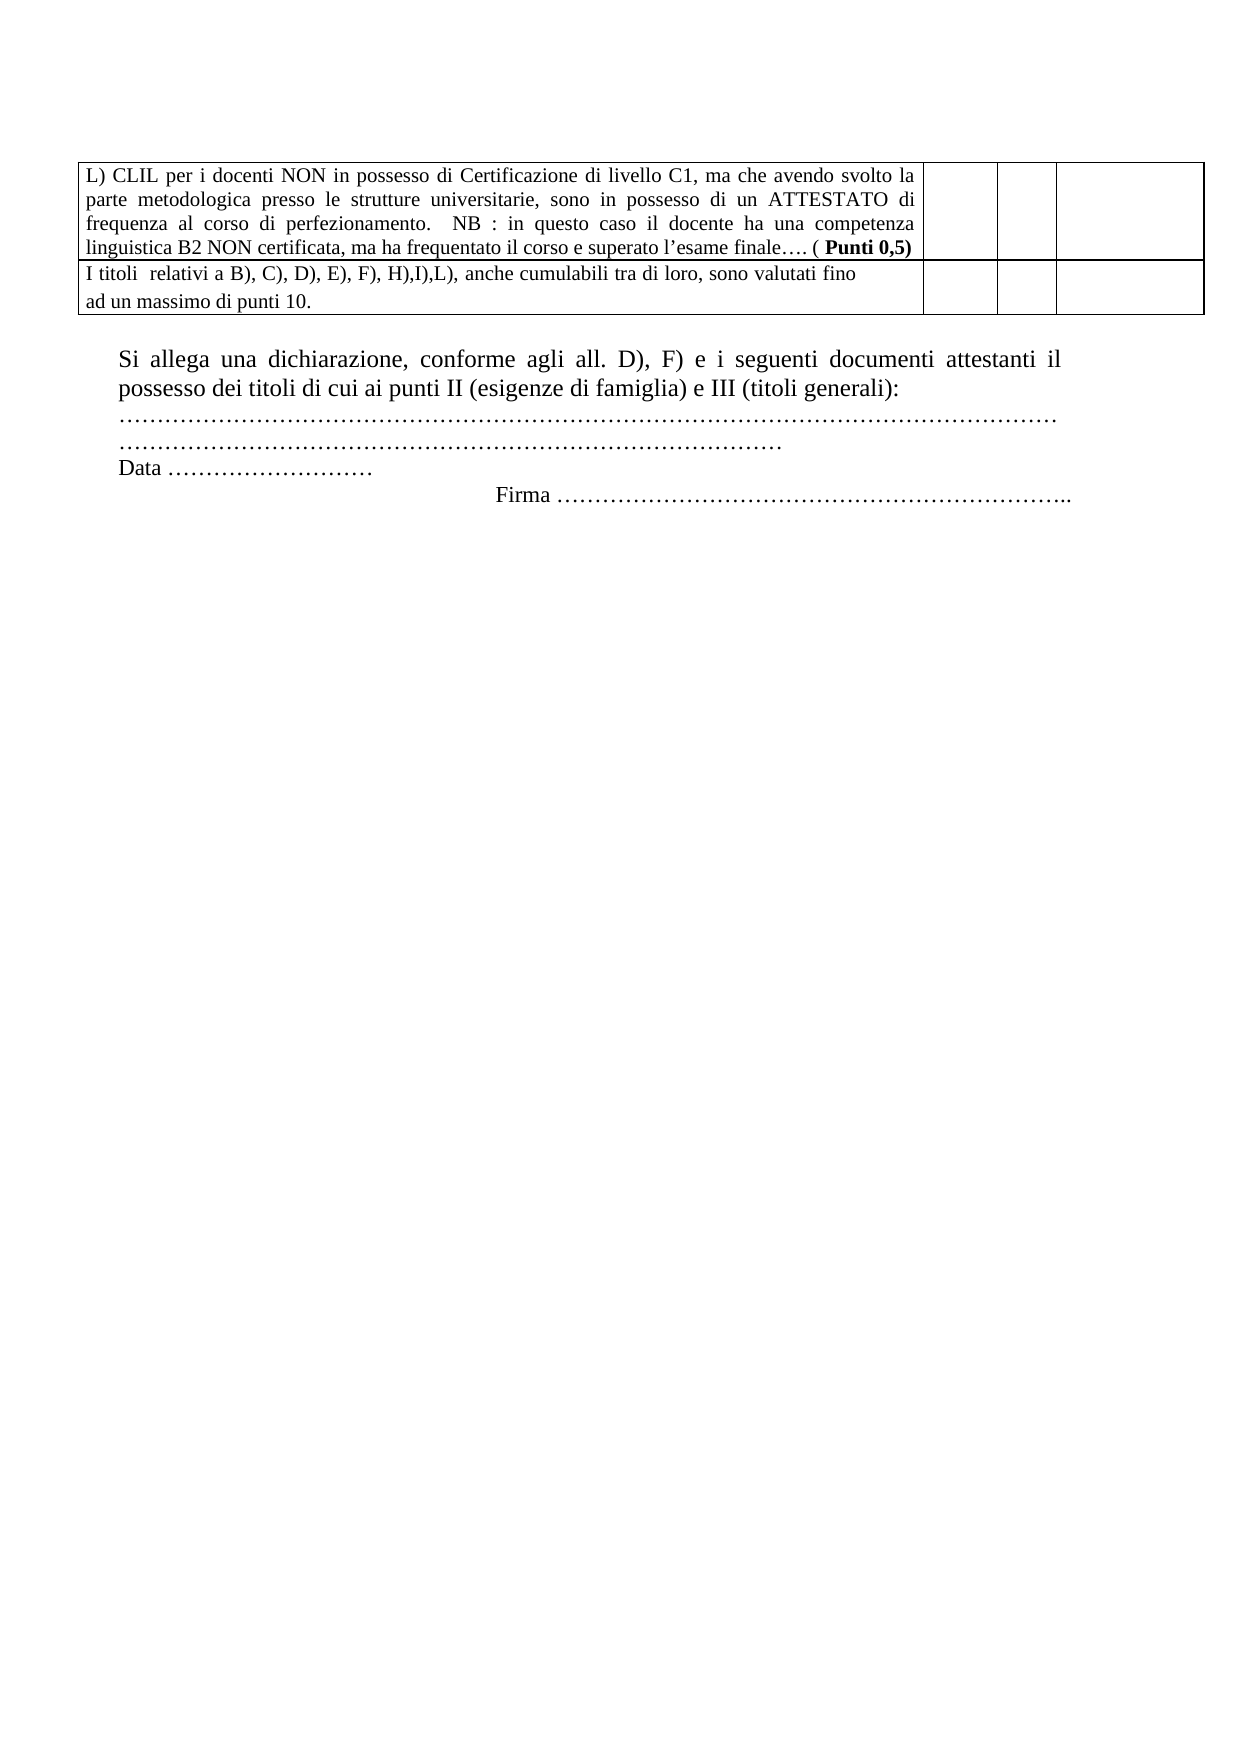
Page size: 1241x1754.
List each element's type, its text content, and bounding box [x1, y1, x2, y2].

table_cell [1057, 261, 1203, 314]
text Data ……………………… [118, 454, 1122, 481]
table_cell [998, 261, 1056, 314]
table_cell i titoli relativi a B), c), d), e), f), H),I),L), anche cumulabili tra di loro, sono valutati fino ad un massimo di punti 10. [79, 261, 923, 314]
table_cell [924, 261, 997, 314]
text Si allega una dichiarazione, conforme agli all. D), F) e i seguenti documenti attestanti il possesso dei titoli di cui ai punti II (esigenze di famiglia) e III (titoli generali): [118, 344, 1063, 402]
table_header [1057, 163, 1203, 259]
text ………………………………………………………………………………………………………………………………………………………………………………………… [118, 402, 1063, 454]
table_header [924, 163, 997, 259]
table_header [998, 163, 1056, 259]
table_header L) CLIL per i docenti NON in possesso di Certificazione di livello C1, ma che avendo svolto la parte metodologica presso le strutture universitarie, sono in possesso di un ATTESTATO di frequenza al corso di perfezionamento. NB : in questo caso il docente ha una competenza linguistica B2 NON certificata, ma ha frequentato il corso e superato l’esame finale…. ( Punti 0,5) [79, 163, 923, 259]
text Firma ………………………………………………………….. [118, 481, 1122, 507]
